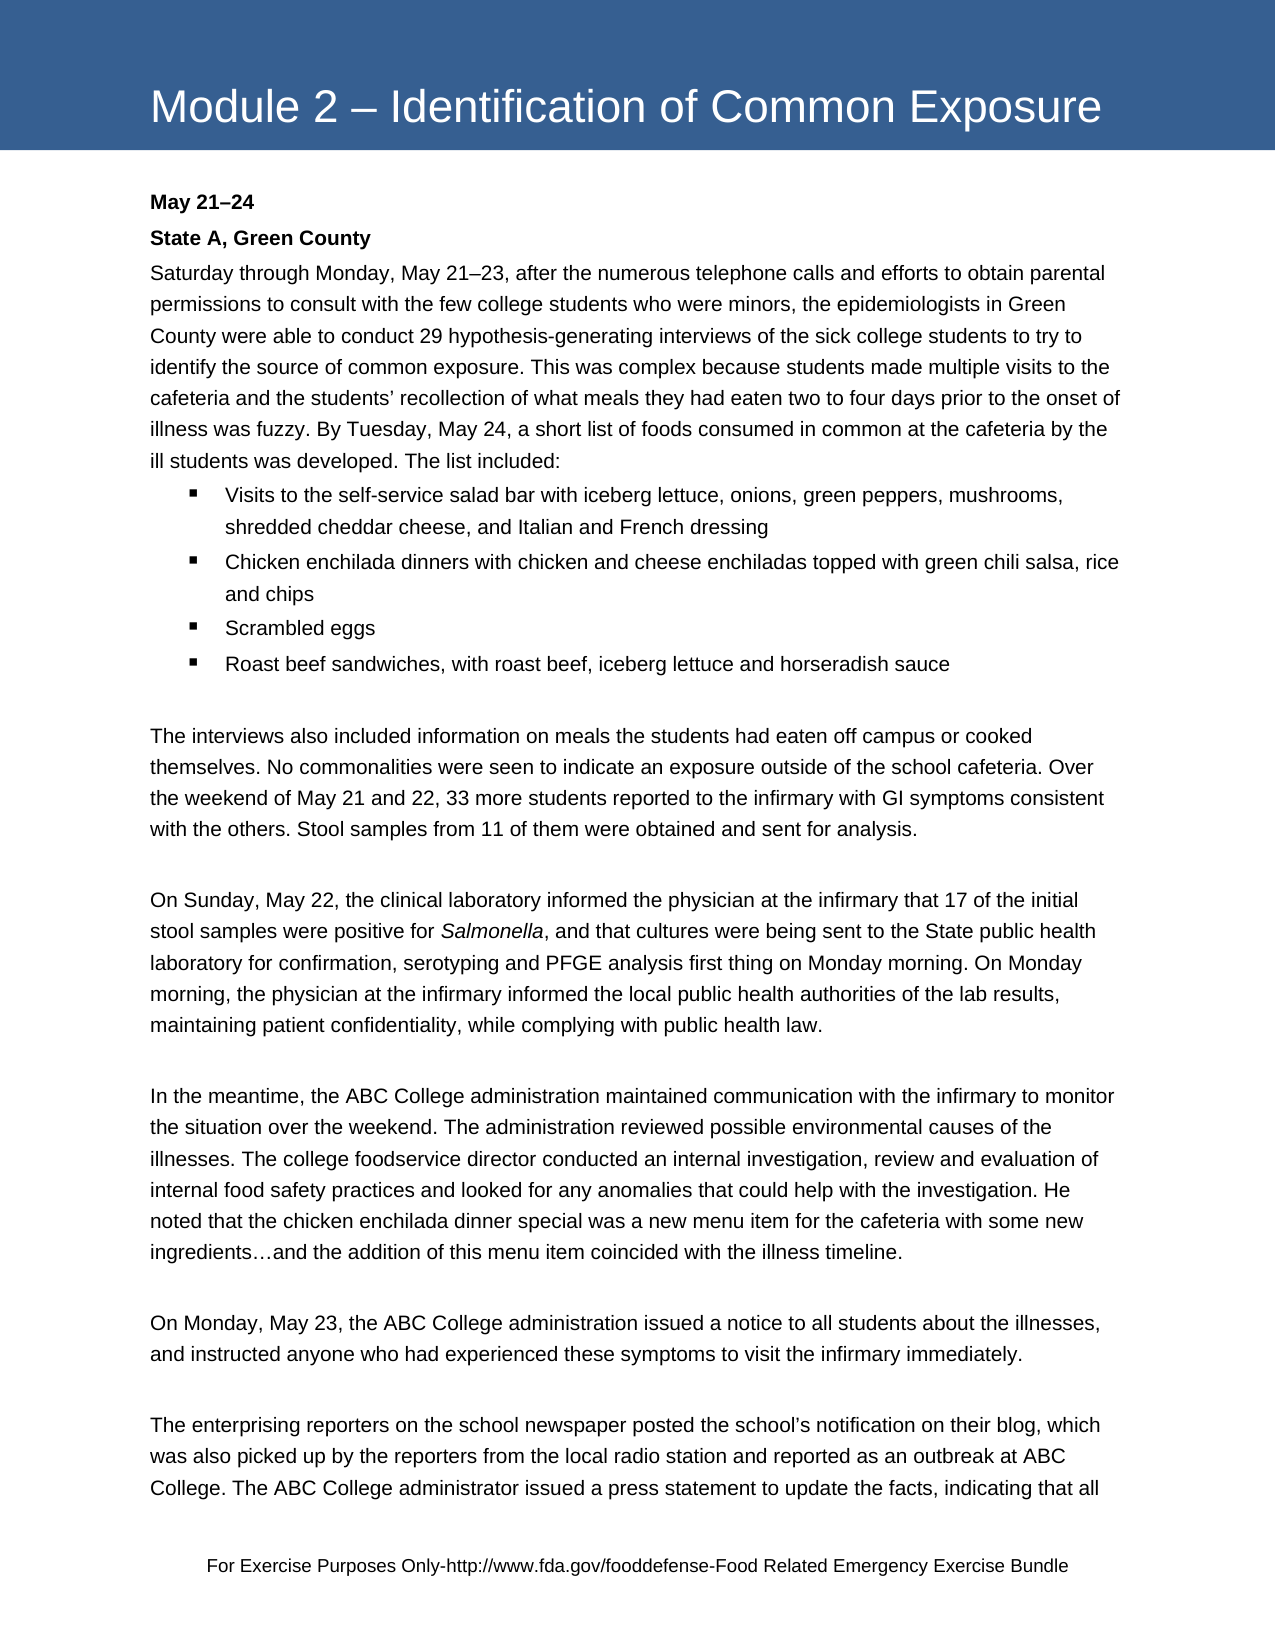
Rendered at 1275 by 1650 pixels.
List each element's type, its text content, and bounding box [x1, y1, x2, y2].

text On Monday, May 23, the ABC College administration issued a notice to all students about the illnesses, and instructed anyone who had experienced these symptoms to visit the infirmary immediately. [150, 1304, 1125, 1366]
list Roast beef sandwiches, with roast beef, iceberg lettuce and horseradish sauce [187, 645, 1125, 677]
text The interviews also included information on meals the students had eaten off campus or cooked themselves. No commonalities were seen to indicate an exposure outside of the school cafeteria. Over the weekend of May 21 and 22, 33 more students reported to the infirmary with GI symptoms consistent with the others. Stool samples from 11 of them were obtained and sent for analysis. [150, 716, 1125, 841]
list Visits to the self-service salad bar with iceberg lettuce, onions, green peppers, mushrooms, shredded cheddar cheese, and Italian and French dressing [187, 477, 1125, 539]
text May 21–24 [150, 183, 1125, 214]
text In the meantime, the ABC College administration maintained communication with the infirmary to monitor the situation over the weekend. The administration reviewed possible environmental causes of the illnesses. The college foodservice director conducted an internal investigation, review and evaluation of internal food safety practices and looked for any anomalies that could help with the investigation. He noted that the chicken enchilada dinner special was a new menu item for the cafeteria with some new ingredients…and the addition of this menu item coincided with the illness timeline. [150, 1077, 1125, 1264]
list Scrambled eggs [187, 610, 1125, 641]
text Saturday through Monday, May 21–23, after the numerous telephone calls and efforts to obtain parental permissions to consult with the few college students who were minors, the epidemiologists in Green County were able to conduct 29 hypothesis-generating interviews of the sick college students to try to identify the source of common exposure. This was complex because students made multiple visits to the cafeteria and the students’ recollection of what meals they had eaten two to four days prior to the onset of illness was fuzzy. By Tuesday, May 24, a short list of foods consumed in common at the cafeteria by the ill students was developed. The list included: [150, 254, 1125, 472]
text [150, 1406, 1125, 1499]
text On Sunday, May 22, the clinical laboratory informed the physician at the infirmary that 17 of the initial stool samples were positive for Salmonella, and that cultures were being sent to the State public health laboratory for confirmation, serotyping and PFGE analysis first thing on Monday morning. On Monday morning, the physician at the infirmary informed the local public health authorities of the lab results, maintaining patient confidentiality, while complying with public health law. [150, 881, 1125, 1037]
text State A, Green County [150, 218, 1125, 249]
list Chicken enchilada dinners with chicken and cheese enchiladas topped with green chili salsa, rice and chips [187, 543, 1125, 606]
